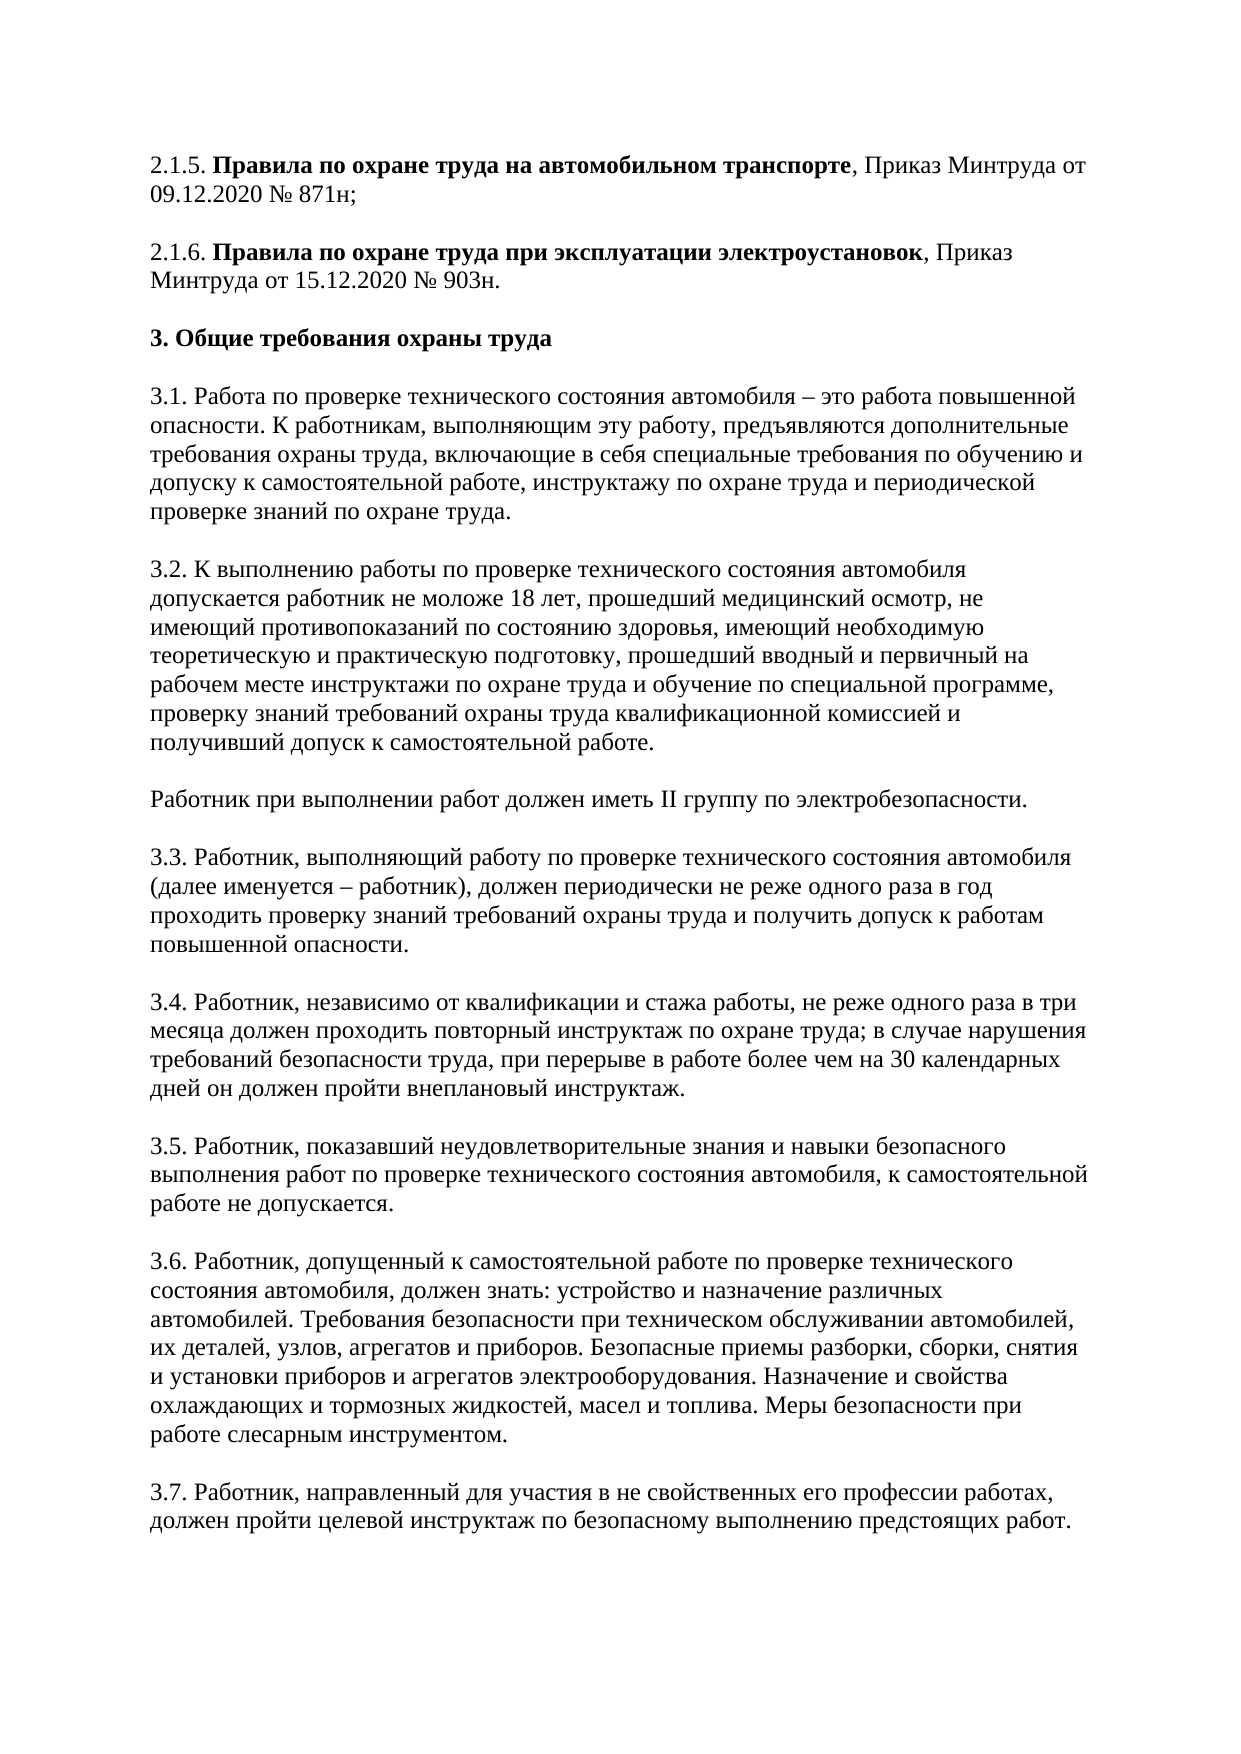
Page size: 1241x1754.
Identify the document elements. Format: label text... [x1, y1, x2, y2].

text 3.4. Работник, независимо от квалификации и стажа работы, не реже одного раза в три месяца должен проходить повторный инструктаж по охране труда; в случае нарушения требований безопасности труда, при перерыве в работе более чем на 30 календарных дней он должен пройти внеплановый инструктаж. [150, 987, 1090, 1102]
text 2.1.6. Правила по охране труда при эксплуатации электроустановок, Приказ Минтруда от 15.12.2020 № 903н. [150, 237, 1090, 294]
text 3.1. Работа по проверке технического состояния автомобиля – это работа повышенной опасности. К работникам, выполняющим эту работу, предъявляются дополнительные требования охраны труда, включающие в себя специальные требования по обучению и допуску к самостоятельной работе, инструктажу по охране труда и периодической проверке знаний по охране труда. [150, 381, 1090, 525]
text 3.6. Работник, допущенный к самостоятельной работе по проверке технического состояния автомобиля, должен знать: устройство и назначение различных автомобилей. Требования безопасности при техническом обслуживании автомобилей, их деталей, узлов, агрегатов и приборов. Безопасные приемы разборки, сборки, снятия и установки приборов и агрегатов электрооборудования. Назначение и свойства охлаждающих и тормозных жидкостей, масел и топлива. Меры безопасности при работе слесарным инструментом. [150, 1246, 1090, 1447]
text 2.1.5. Правила по охране труда на автомобильном транспорте, Приказ Минтруда от 09.12.2020 № 871н; [150, 150, 1090, 207]
text 3.3. Работник, выполняющий работу по проверке технического состояния автомобиля (далее именуется – работник), должен периодически не реже одного раза в год проходить проверку знаний требований охраны труда и получить допуск к работам повышенной опасности. [150, 842, 1090, 957]
text 3. Общие требования охраны труда [150, 323, 1090, 352]
text Работник при выполнении работ должен иметь II группу по электробезопасности. [150, 784, 1090, 813]
text 3.7. Работник, направленный для участия в не свойственных его профессии работах, должен пройти целевой инструктаж по безопасному выполнению предстоящих работ. [150, 1477, 1090, 1534]
text 3.2. К выполнению работы по проверке технического состояния автомобиля допускается работник не моложе 18 лет, прошедший медицинский осмотр, не имеющий противопоказаний по состоянию здоровья, имеющий необходимую теоретическую и практическую подготовку, прошедший вводный и первичный на рабочем месте инструктажи по охране труда и обучение по специальной программе, проверку знаний требований охраны труда квалификационной комиссией и получивший допуск к самостоятельной работе. [150, 554, 1090, 755]
text 3.5. Работник, показавший неудовлетворительные знания и навыки безопасного выполнения работ по проверке технического состояния автомобиля, к самостоятельной работе не допускается. [150, 1131, 1090, 1217]
